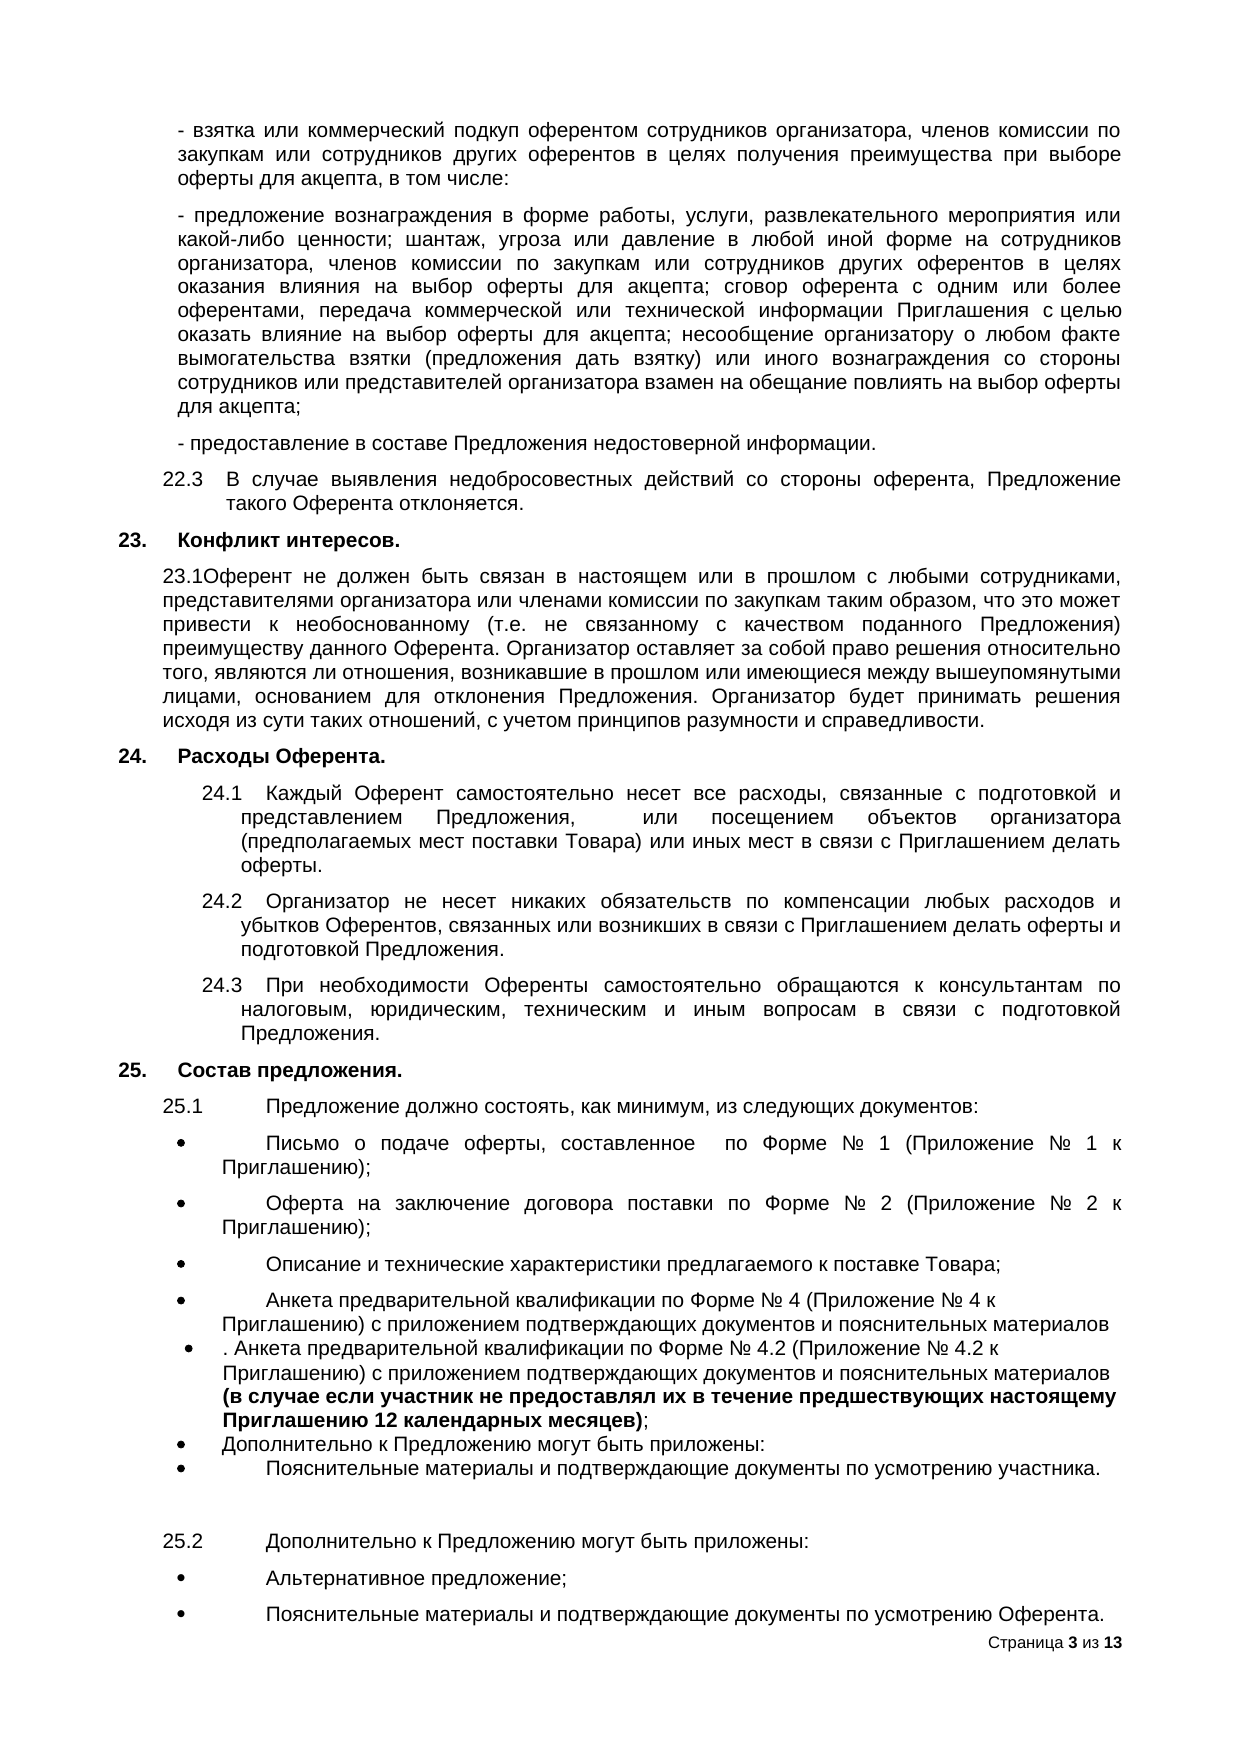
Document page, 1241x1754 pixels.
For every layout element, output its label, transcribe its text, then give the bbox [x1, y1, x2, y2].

list При необходимости Оференты самостоятельно обращаются к консультантам по налоговым, юридическим, техническим и иным вопросам в связи с подготовкой Предложения. [202, 973, 1122, 1045]
list Пояснительные материалы и подтверждающие документы по усмотрению участника. [177, 1456, 1122, 1480]
list Состав предложения. [118, 1058, 1122, 1082]
list В случае выявления недобросовестных действий со стороны оферента, Предложение такого Оферента отклоняется. [162, 467, 1122, 515]
list Предложение должно состоять, как минимум, из следующих документов: [162, 1094, 1122, 1118]
list Конфликт интересов. [118, 527, 1122, 551]
list Расходы Оферента. [118, 744, 1122, 768]
list Описание и технические характеристики предлагаемого к поставке Товара; [177, 1252, 1122, 1276]
list . Анкета предварительной квалификации по Форме № 4.2 (Приложение № 4.2 к Приглашению) с приложением подтверждающих документов и пояснительных материалов (в случае если участник не предоставлял их в течение предшествующих настоящему Приглашению 12 календарных месяцев); [185, 1336, 1122, 1432]
list Дополнительно к Предложению могут быть приложены: [177, 1432, 1122, 1456]
list Каждый Оферент самостоятельно несет все расходы, связанные с подготовкой и представлением Предложения, или посещением объектов организатора (предполагаемых мест поставки Товара) или иных мест в связи с Приглашением делать оферты. [202, 781, 1122, 876]
list Анкета предварительной квалификации по Форме № 4 (Приложение № 4 к Приглашению) с приложением подтверждающих документов и пояснительных материалов [177, 1288, 1122, 1336]
text 23.1Оферент не должен быть связан в настоящем или в прошлом с любыми сотрудниками, представителями организатора или членами комиссии по закупкам таким образом, что это может привести к необоснованному (т.е. не связанному с качеством поданного Предложения) преимуществу данного Оферента. Организатор оставляет за собой право решения относительно того, являются ли отношения, возникавшие в прошлом или имеющиеся между вышеупомянутыми лицами, основанием для отклонения Предложения. Организатор будет принимать решения исходя из сути таких отношений, с учетом принципов разумности и справедливости. [162, 564, 1122, 732]
list Письмо о подаче оферты, составленное по Форме № 1 (Приложение № 1 к Приглашению); [177, 1131, 1122, 1179]
text - предложение вознаграждения в форме работы, услуги, развлекательного мероприятия или какой-либо ценности; шантаж, угроза или давление в любой иной форме на сотрудников организатора, членов комиссии по закупкам или сотрудников других оферентов в целях оказания влияния на выбор оферты для акцепта; сговор оферента с одним или более оферентами, передача коммерческой или технической информации Приглашения с целью оказать влияние на выбор оферты для акцепта; несообщение организатору о любом факте вымогательства взятки (предложения дать взятку) или иного вознаграждения со стороны сотрудников или представителей организатора взамен на обещание повлиять на выбор оферты для акцепта; [177, 202, 1122, 418]
text - предоставление в составе Предложения недостоверной информации. [177, 431, 1122, 454]
text - взятка или коммерческий подкуп оферентом сотрудников организатора, членов комиссии по закупкам или сотрудников других оферентов в целях получения преимущества при выборе оферты для акцепта, в том числе: [177, 118, 1122, 190]
list Организатор не несет никаких обязательств по компенсации любых расходов и убытков Оферентов, связанных или возникших в связи с Приглашением делать оферты и подготовкой Предложения. [202, 889, 1122, 961]
list Альтернативное предложение; [177, 1566, 1122, 1590]
list Дополнительно к Предложению могут быть приложены: [162, 1529, 1122, 1553]
list Оферта на заключение договора поставки по Форме № 2 (Приложение № 2 к Приглашению); [177, 1191, 1122, 1239]
list Пояснительные материалы и подтверждающие документы по усмотрению Оферента. [177, 1602, 1122, 1626]
